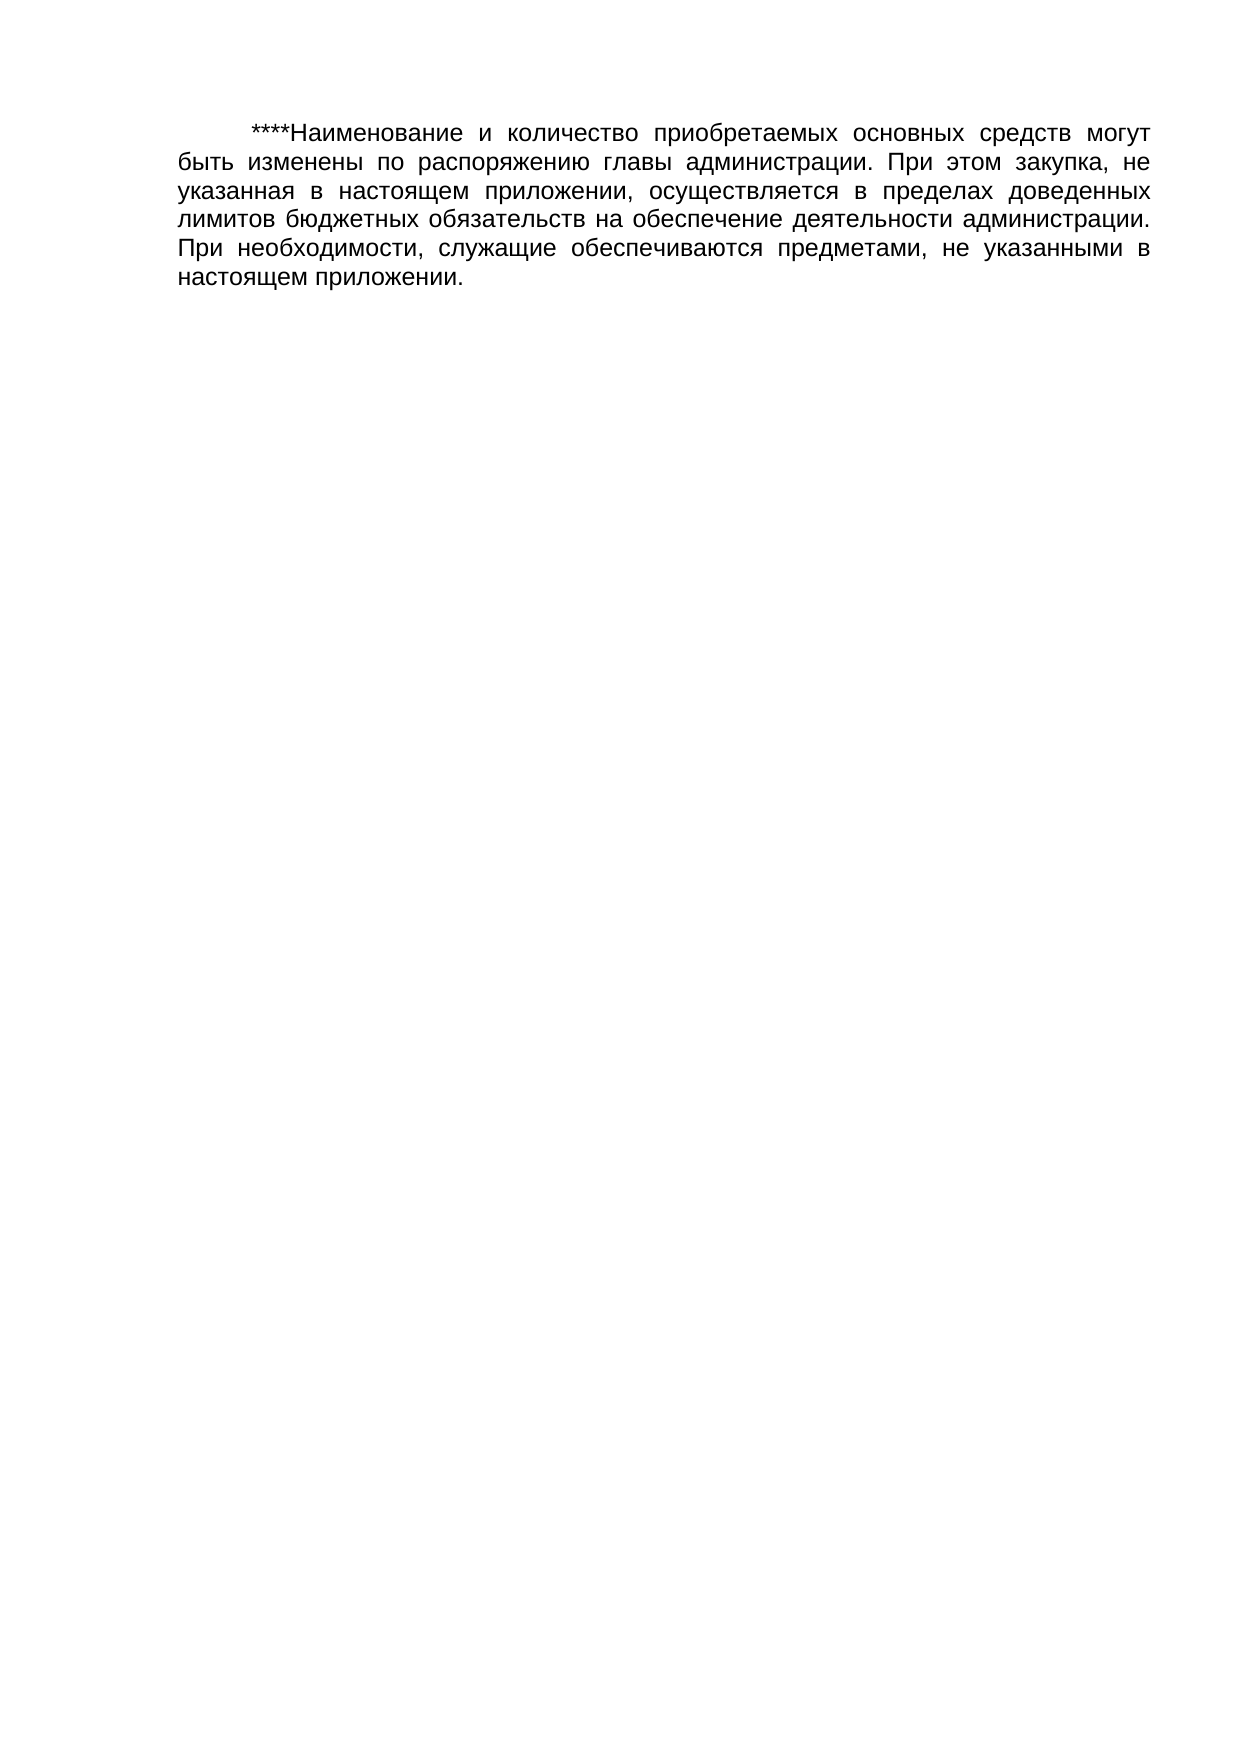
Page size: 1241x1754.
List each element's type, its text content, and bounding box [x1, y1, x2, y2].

text ****Наименование и количество приобретаемых основных средств могут быть изменены по распоряжению главы администрации. При этом закупка, не указанная в настоящем приложении, осуществляется в пределах доведенных лимитов бюджетных обязательств на обеспечение деятельности администрации. При необходимости, служащие обеспечиваются предметами, не указанными в настоящем приложении. [177, 118, 1152, 291]
